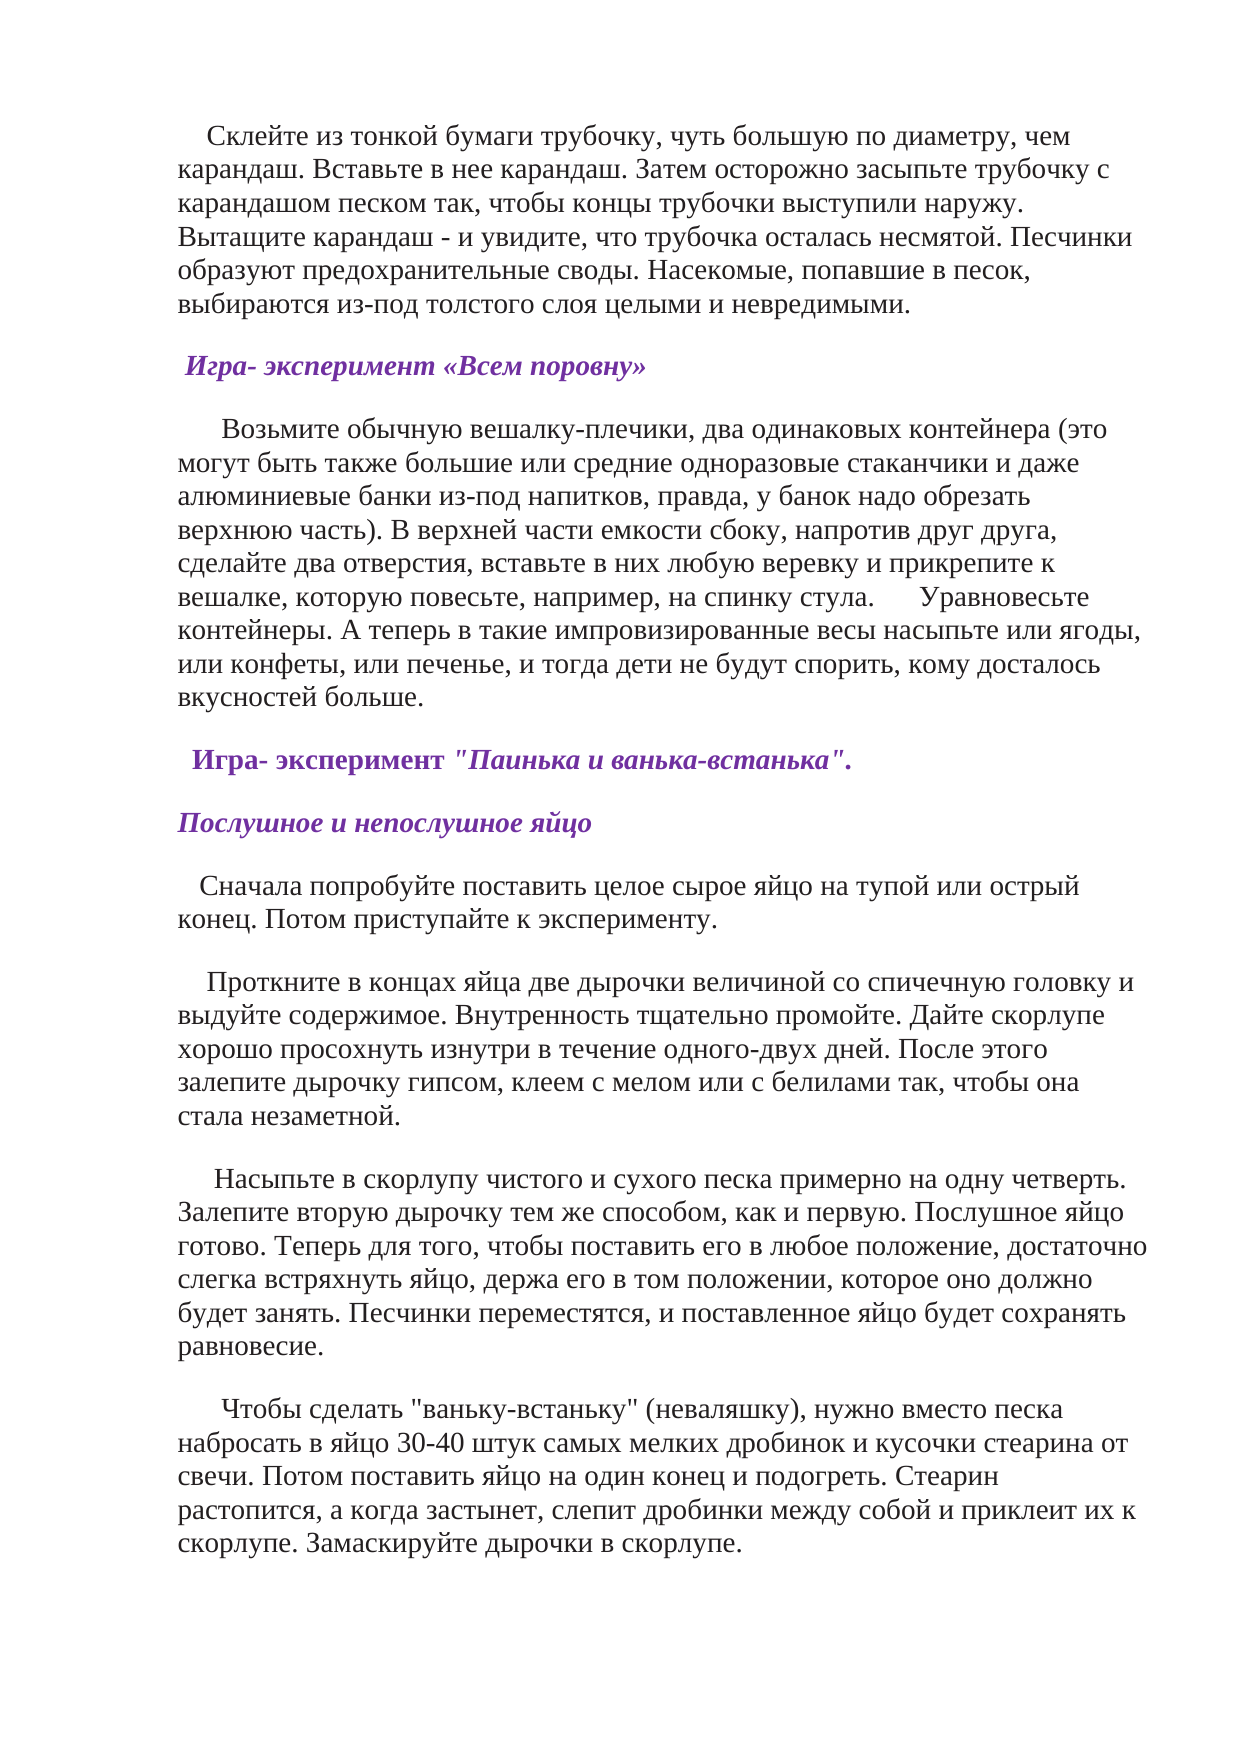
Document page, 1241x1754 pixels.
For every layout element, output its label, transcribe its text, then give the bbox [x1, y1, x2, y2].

text Чтобы сделать "ваньку-встаньку" (неваляшку), нужно вместо песка набросать в яйцо 30-40 штук самых мелких дробинок и кусочки стеарина от свечи. Потом поставить яйцо на один конец и подогреть. Стеарин растопится, а когда застынет, слепит дробинки между собой и приклеит их к скорлупе. Замаскируйте дырочки в скорлупе. [177, 1391, 1152, 1559]
text Игра- эксперимент «Всем поровну» [177, 348, 1152, 382]
text Игра- эксперимент "Паинька и ванька-встанька". [177, 742, 1152, 776]
text Возьмите обычную вешалку-плечики, два одинаковых контейнера (это могут быть также большие или средние одноразовые стаканчики и даже алюминиевые банки из-под напитков, правда, у банок надо обрезать верхнюю часть). В верхней части емкости сбоку, напротив друг друга, сделайте два отверстия, вставьте в них любую веревку и прикрепите к вешалке, которую повесьте, например, на спинку стула. Уравновесьте контейнеры. А теперь в такие импровизированные весы насыпьте или ягоды, или конфеты, или печенье, и тогда дети не будут спорить, кому досталось вкусностей больше. [177, 411, 1152, 713]
text Сначала попробуйте поставить целое сырое яйцо на тупой или острый конец. Потом приступайте к эксперименту. [177, 868, 1152, 935]
text Проткните в концах яйца две дырочки величиной со спичечную головку и выдуйте содержимое. Внутренность тщательно промойте. Дайте скорлупе хорошо просохнуть изнутри в течение одного-двух дней. После этого залепите дырочку гипсом, клеем с мелом или с белилами так, чтобы она стала незаметной. [177, 964, 1152, 1132]
text Насыпьте в скорлупу чистого и сухого песка примерно на одну четверть. Залепите вторую дырочку тем же способом, как и первую. Послушное яйцо готово. Теперь для того, чтобы поставить его в любое положение, достаточно слегка встряхнуть яйцо, держа его в том положении, которое оно должно будет занять. Песчинки переместятся, и поставленное яйцо будет сохранять равновесие. [177, 1161, 1152, 1362]
text Склейте из тонкой бумаги трубочку, чуть большую по диаметру, чем карандаш. Вставьте в нее карандаш. Затем осторожно засыпьте трубочку с карандашом песком так, чтобы концы трубочки выступили наружу. Вытащите карандаш - и увидите, что трубочка осталась несмятой. Песчинки образуют предохранительные своды. Насекомые, попавшие в песок, выбираются из-под толстого слоя целыми и невредимыми. [177, 118, 1152, 319]
text Послушное и непослушное яйцо [177, 805, 1152, 838]
